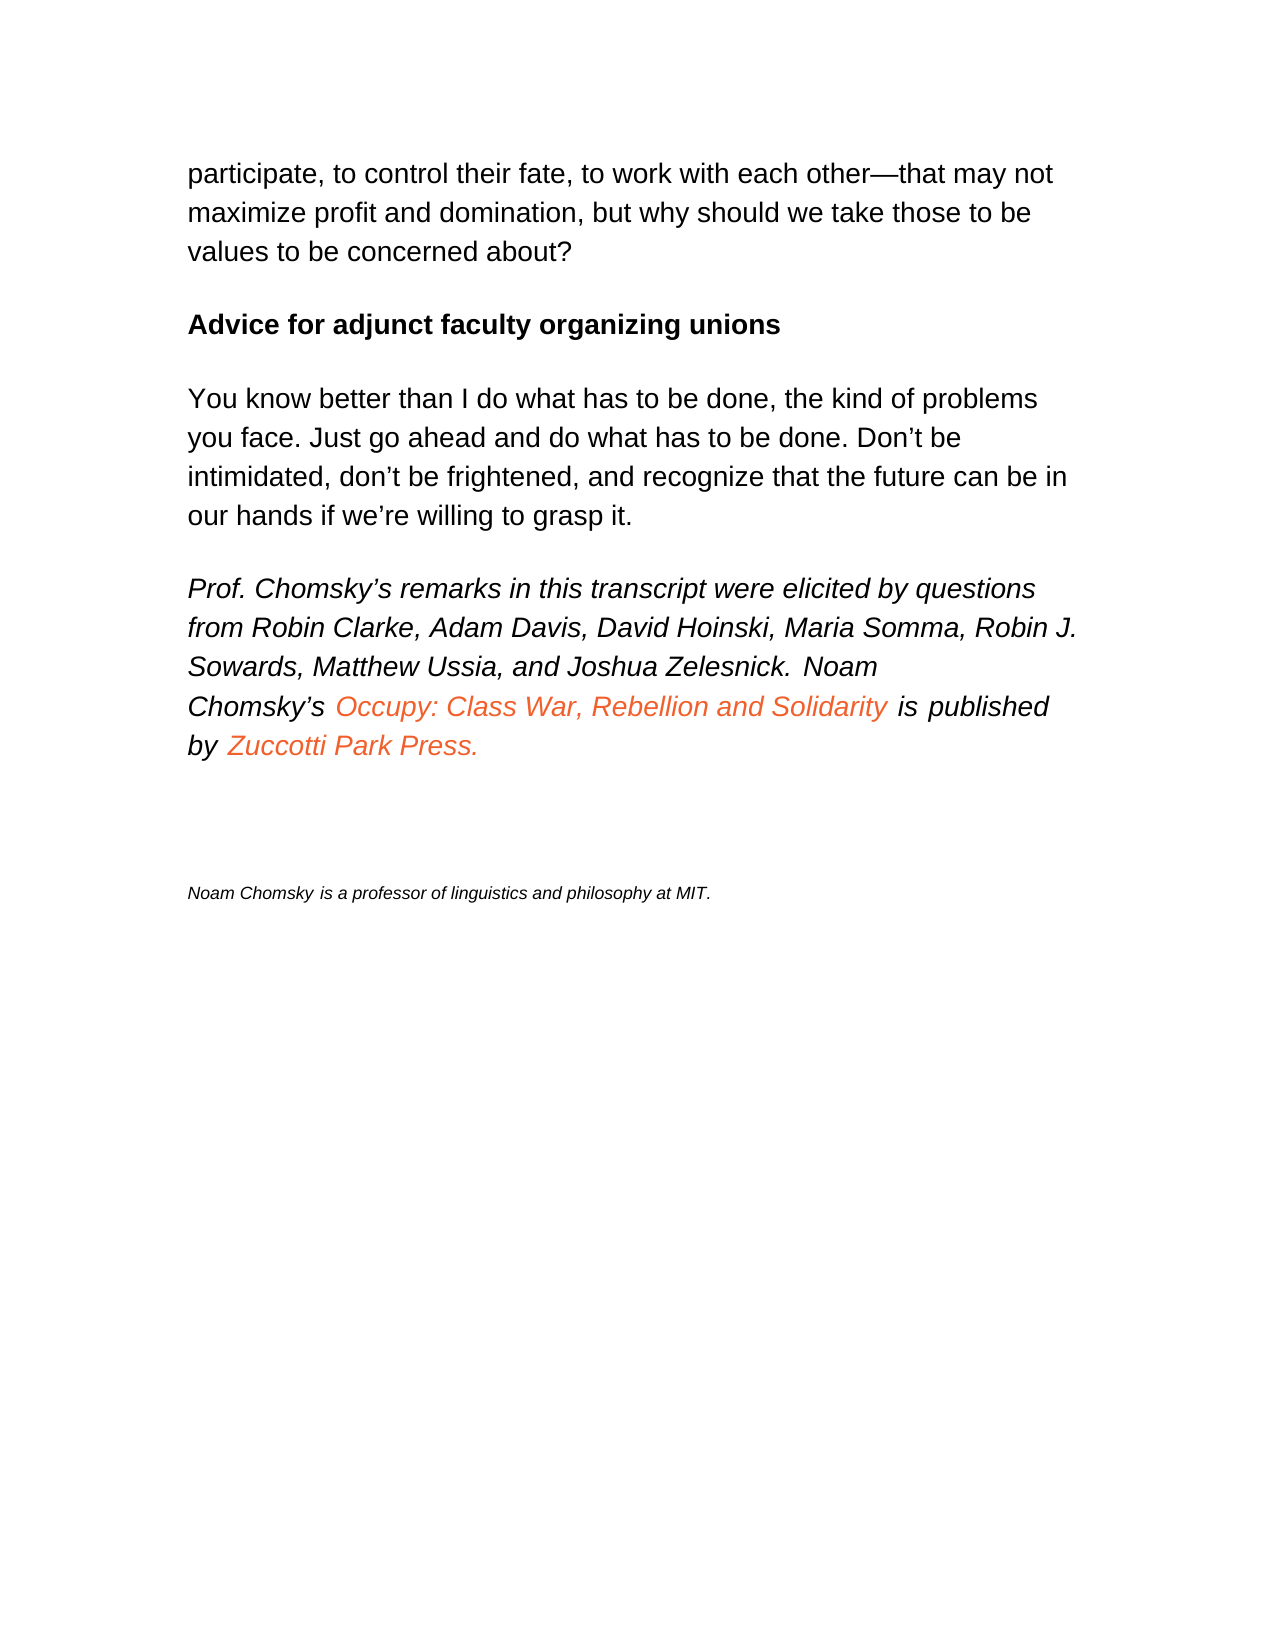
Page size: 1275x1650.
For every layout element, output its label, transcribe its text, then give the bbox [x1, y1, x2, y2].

text Advice for adjunct faculty organizing unions [187, 302, 1087, 341]
text You know better than I do what has to be done, the kind of problems you face. Just go ahead and do what has to be done. Don’t be intimidated, don’t be frightened, and recognize that the future can be in our hands if we’re willing to grasp it. [187, 375, 1087, 531]
text Prof. Chomsky’s remarks in this transcript were elicited by questions from Robin Clarke, Adam Davis, David Hoinski, Maria Somma, Robin J. Sowards, Matthew Ussia, and Joshua Zelesnick. Noam Chomsky’s Occupy: Class War, Rebellion and Solidarity is published by Zuccotti Park Press. [187, 566, 1087, 761]
text Noam Chomsky is a professor of linguistics and philosophy at MIT. [187, 869, 1087, 903]
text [187, 150, 1087, 267]
